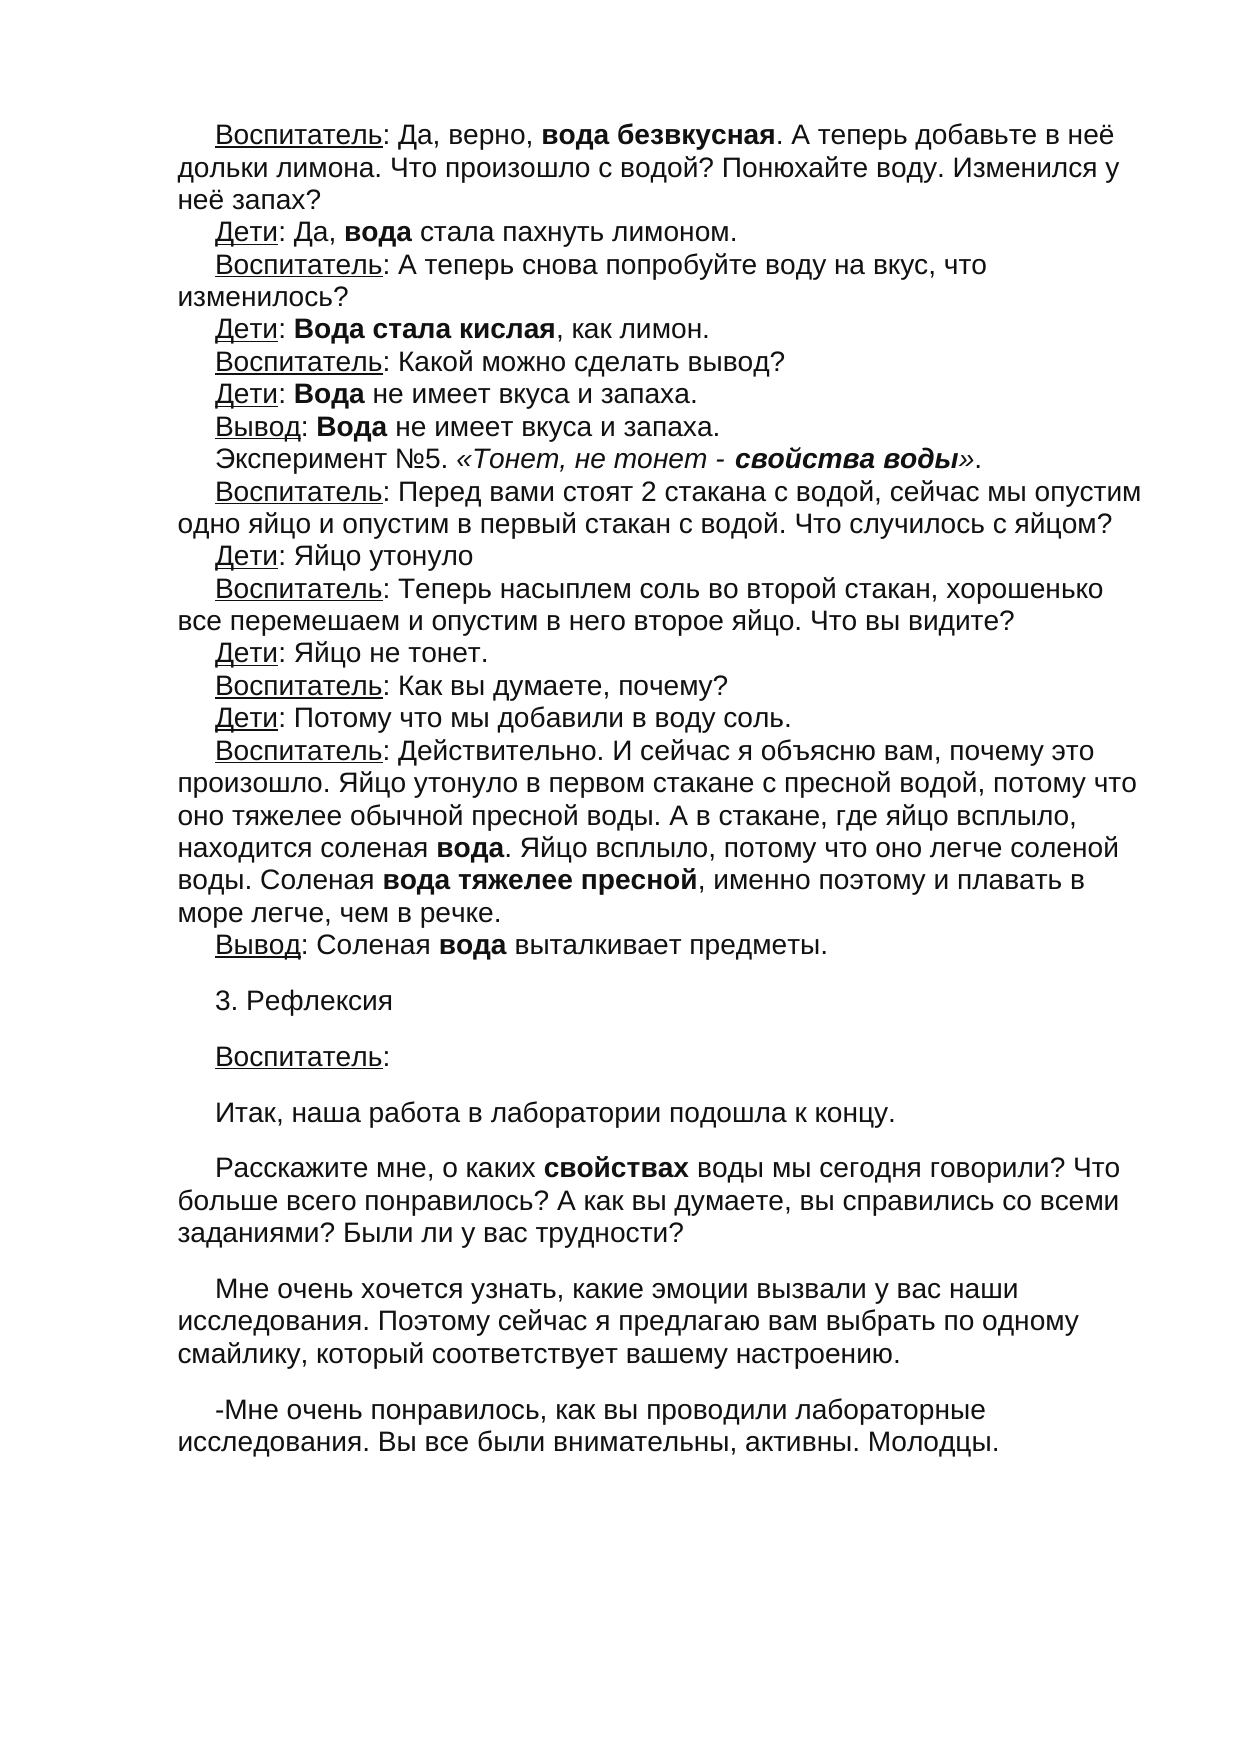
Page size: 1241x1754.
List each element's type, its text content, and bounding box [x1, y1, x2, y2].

text Воспитатель: Да, верно, вода безвкусная. А теперь добавьте в неё дольки лимона. Что произошло с водой? Понюхайте воду. Изменился у неё запах? [177, 118, 1152, 215]
text Расскажите мне, о каких свойствах воды мы сегодня говорили? Что больше всего понравилось? А как вы думаете, вы справились со всеми заданиями? Были ли у вас трудности? [177, 1151, 1152, 1248]
text Воспитатель: [177, 1040, 1152, 1072]
text Воспитатель: А теперь снова попробуйте воду на вкус, что изменилось? [177, 248, 1152, 312]
text Дети: Потому что мы добавили в воду соль. [177, 701, 1152, 734]
text Дети: Вода стала кислая, как лимон. [177, 312, 1152, 345]
text Эксперимент №5. «Тонет, не тонет - свойства воды». [177, 442, 1152, 474]
text Вывод: Вода не имеет вкуса и запаха. [177, 410, 1152, 442]
text Дети: Яйцо утонуло [177, 539, 1152, 572]
text Воспитатель: Какой можно сделать вывод? [177, 345, 1152, 377]
text Воспитатель: Теперь насыплем соль во второй стакан, хорошенько все перемешаем и опустим в него второе яйцо. Что вы видите? [177, 572, 1152, 636]
text Дети: Вода не имеет вкуса и запаха. [177, 377, 1152, 410]
text Мне очень хочется узнать, какие эмоции вызвали у вас наши исследования. Поэтому сейчас я предлагаю вам выбрать по одному смайлику, который соответствует вашему настроению. [177, 1272, 1152, 1369]
text Итак, наша работа в лаборатории подошла к концу. [177, 1096, 1152, 1128]
text Воспитатель: Как вы думаете, почему? [177, 669, 1152, 701]
text Воспитатель: Перед вами стоят 2 стакана с водой, сейчас мы опустим одно яйцо и опустим в первый стакан с водой. Что случилось с яйцом? [177, 474, 1152, 539]
text Воспитатель: Действительно. И сейчас я объясню вам, почему это произошло. Яйцо утонуло в первом стакане с пресной водой, потому что оно тяжелее обычной пресной воды. А в стакане, где яйцо всплыло, находится соленая вода. Яйцо всплыло, потому что оно легче соленой воды. Соленая вода тяжелее пресной, именно поэтому и плавать в море легче, чем в речке. [177, 734, 1152, 928]
text Дети: Яйцо не тонет. [177, 636, 1152, 669]
text 3. Рефлексия [177, 984, 1152, 1016]
text Дети: Да, вода стала пахнуть лимоном. [177, 215, 1152, 248]
text Вывод: Соленая вода выталкивает предметы. [177, 928, 1152, 960]
text -Мне очень понравилось, как вы проводили лабораторные исследования. Вы все были внимательны, активны. Молодцы. [177, 1393, 1152, 1457]
